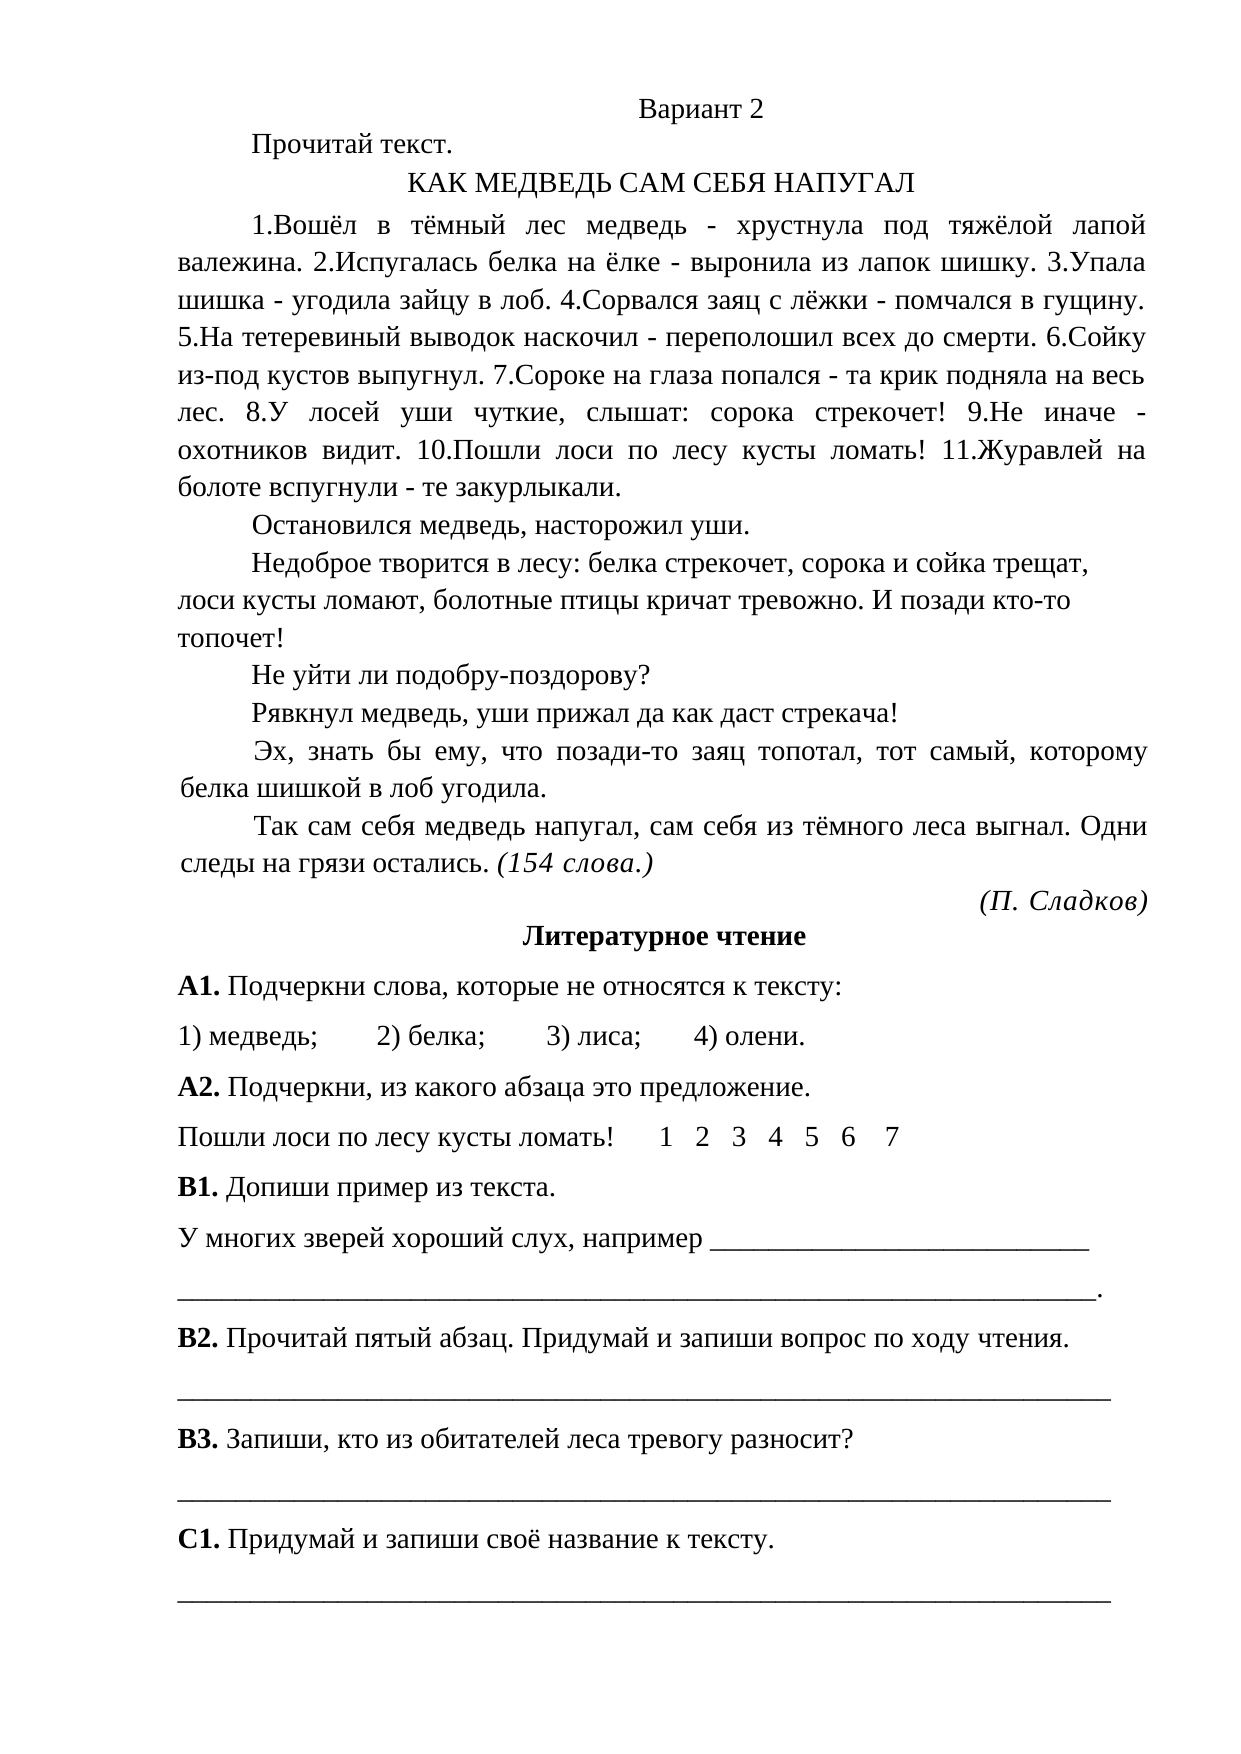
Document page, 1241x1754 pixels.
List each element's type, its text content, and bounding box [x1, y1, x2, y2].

text А2. Подчеркни, из какого абзаца это предложение. Пошли лоси по лесу кусты ломать! 1 2 3 4 5 6 7 [177, 1069, 1152, 1153]
text (П. Сладков) [177, 880, 1148, 918]
text ________________________________________________________________ [177, 1572, 1152, 1605]
text Вариант 2 [250, 89, 1152, 126]
text В2. Прочитай пятый абзац. Придумай и запиши вопрос по ходу чтения. [177, 1320, 1152, 1354]
text Эх, знать бы ему, что позади-то заяц топотал, тот самый, которому белка шишкой в лоб угодила. [180, 730, 1149, 805]
text КАК МЕДВЕДЬ САМ СЕБЯ НАПУГАЛ [177, 165, 1145, 199]
text С1. Придумай и запиши своё название к тексту. [177, 1522, 1152, 1555]
text В1. Допиши пример из текста. [177, 1169, 1152, 1203]
text 1) медведь; 2) белка; 3) лиса; 4) олени. [177, 1018, 1152, 1052]
text Остановился медведь, насторожил уши. [252, 505, 1152, 542]
text Рявкнул медведь, уши прижал да как даст стрекача! [177, 692, 1152, 730]
text Не уйти ли подобру-поздорову? [177, 655, 1152, 692]
text ________________________________________________________________ [177, 1371, 1152, 1404]
text _______________________________________________________________. [177, 1270, 1152, 1303]
text У многих зверей хороший слух, например __________________________ [177, 1220, 1152, 1253]
text А1. Подчеркни слова, которые не относятся к тексту: [177, 968, 1152, 1002]
text В3. Запиши, кто из обитателей леса тревогу разносит? [177, 1421, 1152, 1454]
text Так сам себя медведь напугал, сам себя из тёмного леса выгнал. Одни следы на грязи остались. (154 слова.) [180, 805, 1148, 880]
text Литературное чтение [177, 918, 1152, 951]
text 1.Вошёл в тёмный лес медведь - хрустнула под тяжёлой лапой валежина. 2.Испугалась белка на ёлке - выронила из лапок шишку. 3.Упала шишка - угодила зайцу в лоб. 4.Сорвался заяц с лёжки - помчался в гущину. 5.На тетеревиный выводок наскочил - переполошил всех до смерти. 6.Сойку из-под кустов выпугнул. 7.Сороке на глаза попался - та крик подняла на весь лес. 8.У лосей уши чуткие, слышат: сорока стрекочет! 9.Не иначе - охотников видит. 10.Пошли лоси по лесу кусты ломать! 11.Журавлей на болоте вспугнули - те закурлыкали. [177, 204, 1147, 504]
text Прочитай текст. [177, 126, 1152, 160]
text Недоброе творится в лесу: белка стрекочет, сорока и сойка трещат, лоси кусты ломают, болотные птицы кричат тревожно. И позади кто-то топочет! [177, 542, 1152, 655]
text ________________________________________________________________ [177, 1471, 1152, 1505]
